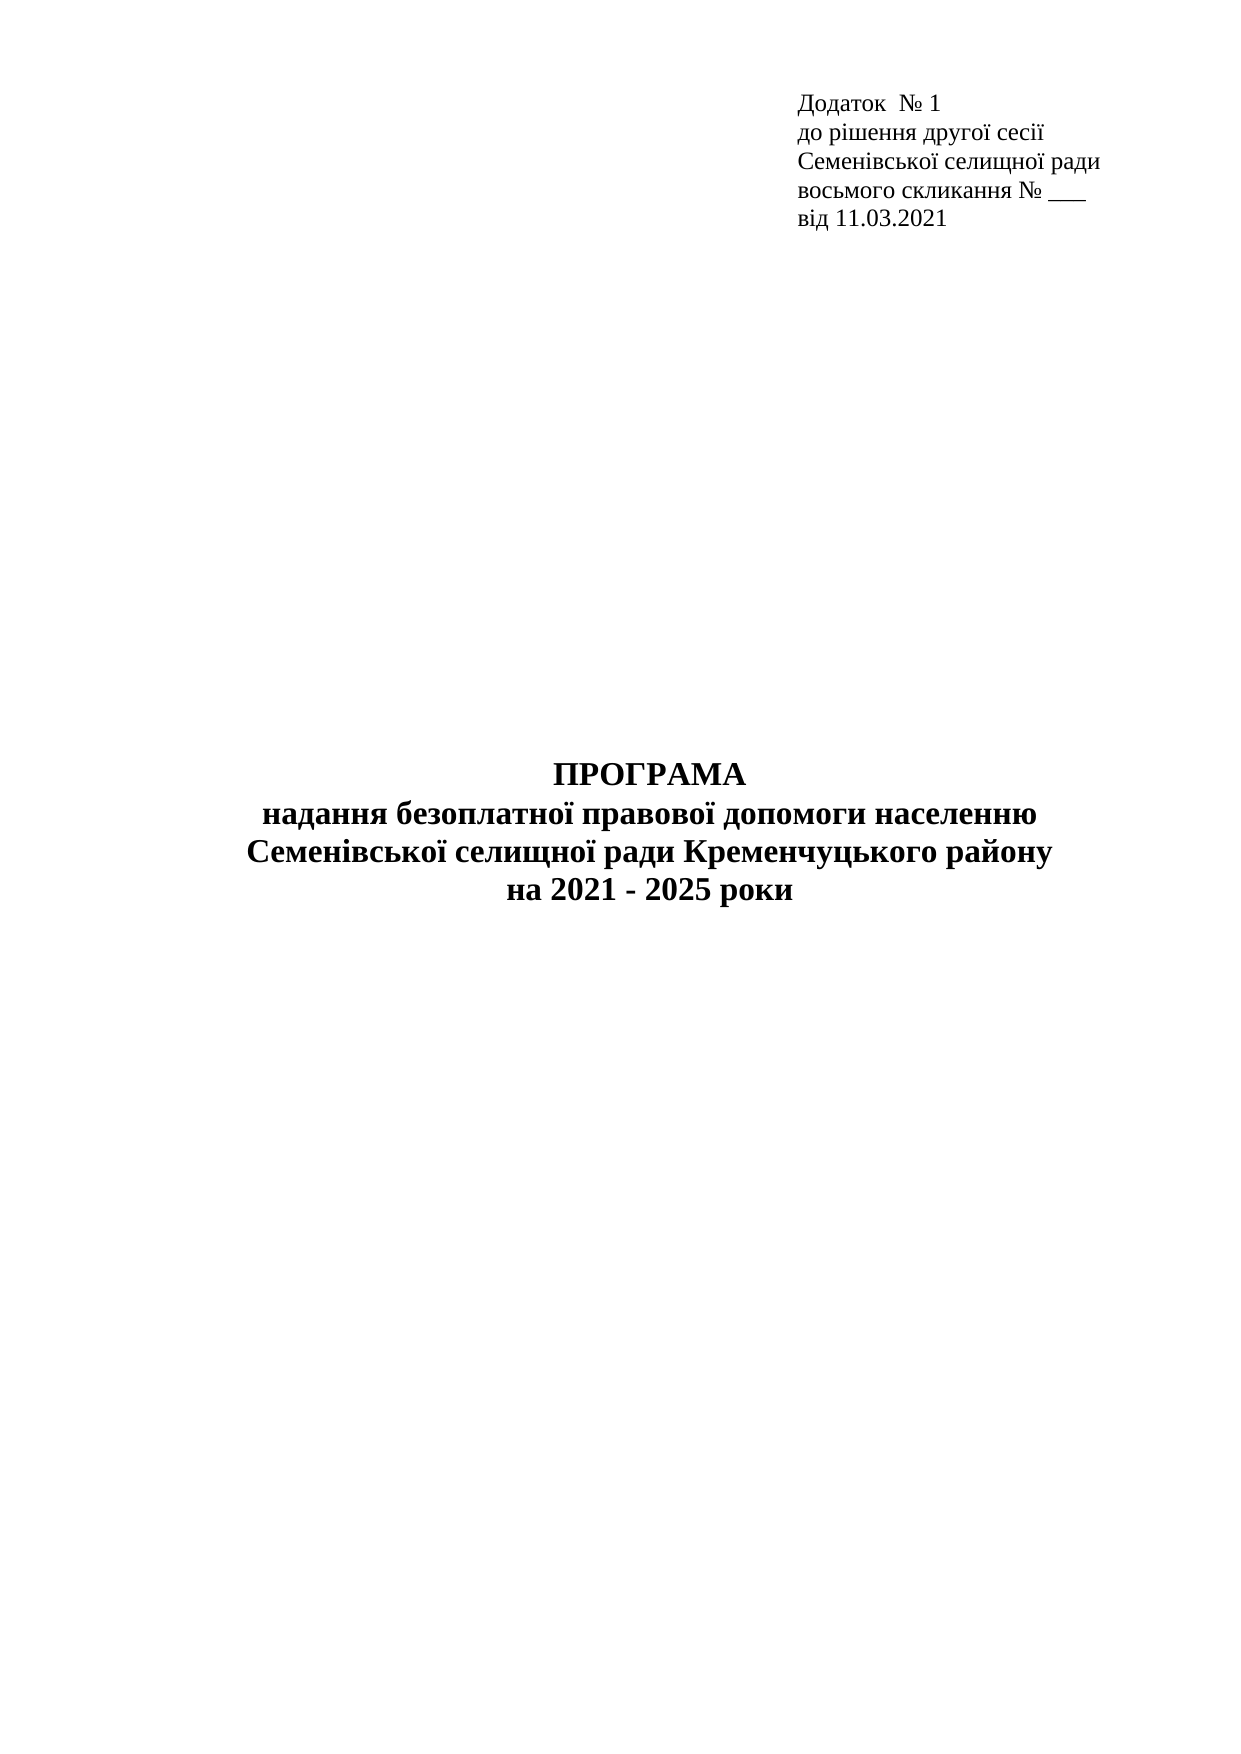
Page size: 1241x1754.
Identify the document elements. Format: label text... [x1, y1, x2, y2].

text Додаток № 1 [797, 88, 1152, 117]
text Семенівської селищної ради Кременчуцького району [148, 831, 1152, 869]
text від 11.03.2021 [797, 203, 1152, 232]
text до рішення другої сесії Семенівської селищної ради восьмого скликання № ___ [797, 117, 1152, 203]
text ПРОГРАМА [148, 754, 1152, 793]
text надання безоплатної правової допомоги населенню [148, 793, 1152, 831]
text на 2021 - 2025 роки [148, 869, 1152, 908]
